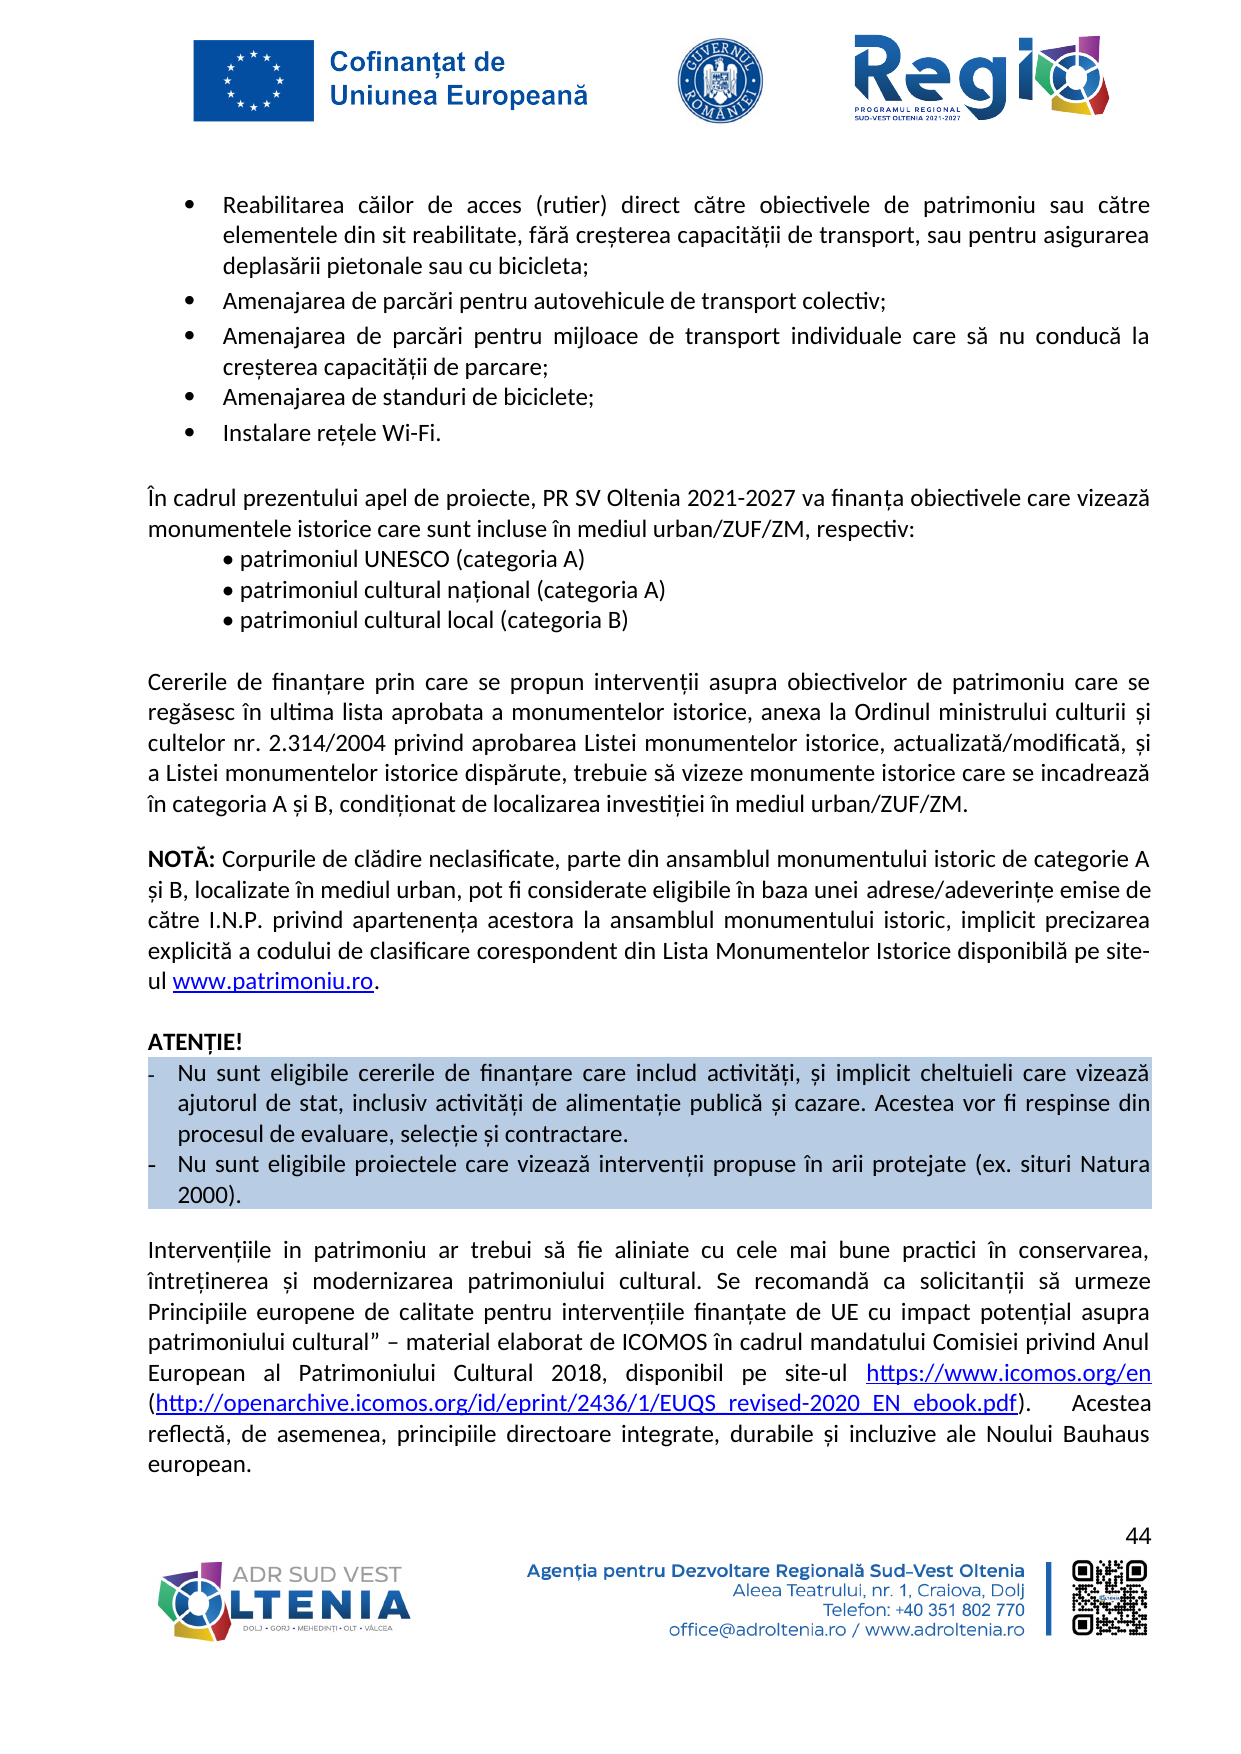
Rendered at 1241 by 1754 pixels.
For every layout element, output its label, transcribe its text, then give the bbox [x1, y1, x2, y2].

list Amenajarea de parcări pentru autovehicule de transport colectiv; [185, 285, 1152, 316]
picture [188, 35, 590, 125]
text • patrimoniul cultural local (categoria B) [222, 605, 1152, 635]
text ATENȚIE! [148, 1026, 1152, 1057]
list Nu sunt eligibile cererile de finanțare care includ activități, și implicit cheltuieli care vizează ajutorul de stat, inclusiv activităţi de alimentaţie publică şi cazare. Acestea vor fi respinse din procesul de evaluare, selecţie și contractare. [148, 1057, 1152, 1148]
text NOTĂ: Corpurile de clădire neclasificate, parte din ansamblul monumentului istoric de categorie A şi B, localizate în mediul urban, pot fi considerate eligibile în baza unei adrese/adeverinţe emise de către I.N.P. privind apartenenţa acestora la ansamblul monumentului istoric, implicit precizarea explicită a codului de clasificare corespondent din Lista Monumentelor Istorice disponibilă pe site-ul www.patrimoniu.ro. [148, 843, 1152, 996]
picture [674, 36, 768, 126]
picture [148, 1551, 1152, 1648]
text • patrimoniul cultural naţional (categoria A) [222, 574, 1152, 605]
list Nu sunt eligibile proiectele care vizează intervenţii propuse în arii protejate (ex. situri Natura 2000). [148, 1148, 1152, 1209]
text În cadrul prezentului apel de proiecte, PR SV Oltenia 2021-2027 va finanţa obiectivele care vizează monumentele istorice care sunt incluse în mediul urban/ZUF/ZM, respectiv: [148, 483, 1152, 544]
text Intervențiile in patrimoniu ar trebui să fie aliniate cu cele mai bune practici în conservarea, întreținerea și modernizarea patrimoniului cultural. Se recomandă ca solicitanţii să urmeze Principiile europene de calitate pentru intervențiile finanțate de UE cu impact potențial asupra patrimoniului cultural” – material elaborat de ICOMOS în cadrul mandatului Comisiei privind Anul European al Patrimoniului Cultural 2018, disponibil pe site-ul https://www.icomos.org/en (http://openarchive.icomos.org/id/eprint/2436/1/EUQS_revised-2020_EN_ebook.pdf). Acestea reflectă, de asemenea, principiile directoare integrate, durabile și incluzive ale Noului Bauhaus european. [148, 1234, 1152, 1479]
text Cererile de finanţare prin care se propun intervenţii asupra obiectivelor de patrimoniu care se regăsesc în ultima lista aprobata a monumentelor istorice, anexa la Ordinul ministrului culturii şi cultelor nr. 2.314/2004 privind aprobarea Listei monumentelor istorice, actualizată/modificată, şi a Listei monumentelor istorice dispărute, trebuie să vizeze monumente istorice care se incadrează în categoria A şi B, condiţionat de localizarea investiţiei în mediul urban/ZUF/ZM. [148, 666, 1152, 818]
picture [852, 34, 1111, 123]
list Reabilitarea căilor de acces (rutier) direct către obiectivele de patrimoniu sau către elementele din sit reabilitate, fără creșterea capacității de transport, sau pentru asigurarea deplasării pietonale sau cu bicicleta; [185, 189, 1152, 280]
list Instalare rețele Wi-Fi. [185, 417, 1152, 447]
list Amenajarea de parcări pentru mijloace de transport individuale care să nu conducă la creșterea capacității de parcare; [185, 320, 1152, 381]
list Amenajarea de standuri de biciclete; [185, 381, 1152, 412]
text • patrimoniul UNESCO (categoria A) [222, 544, 1152, 574]
